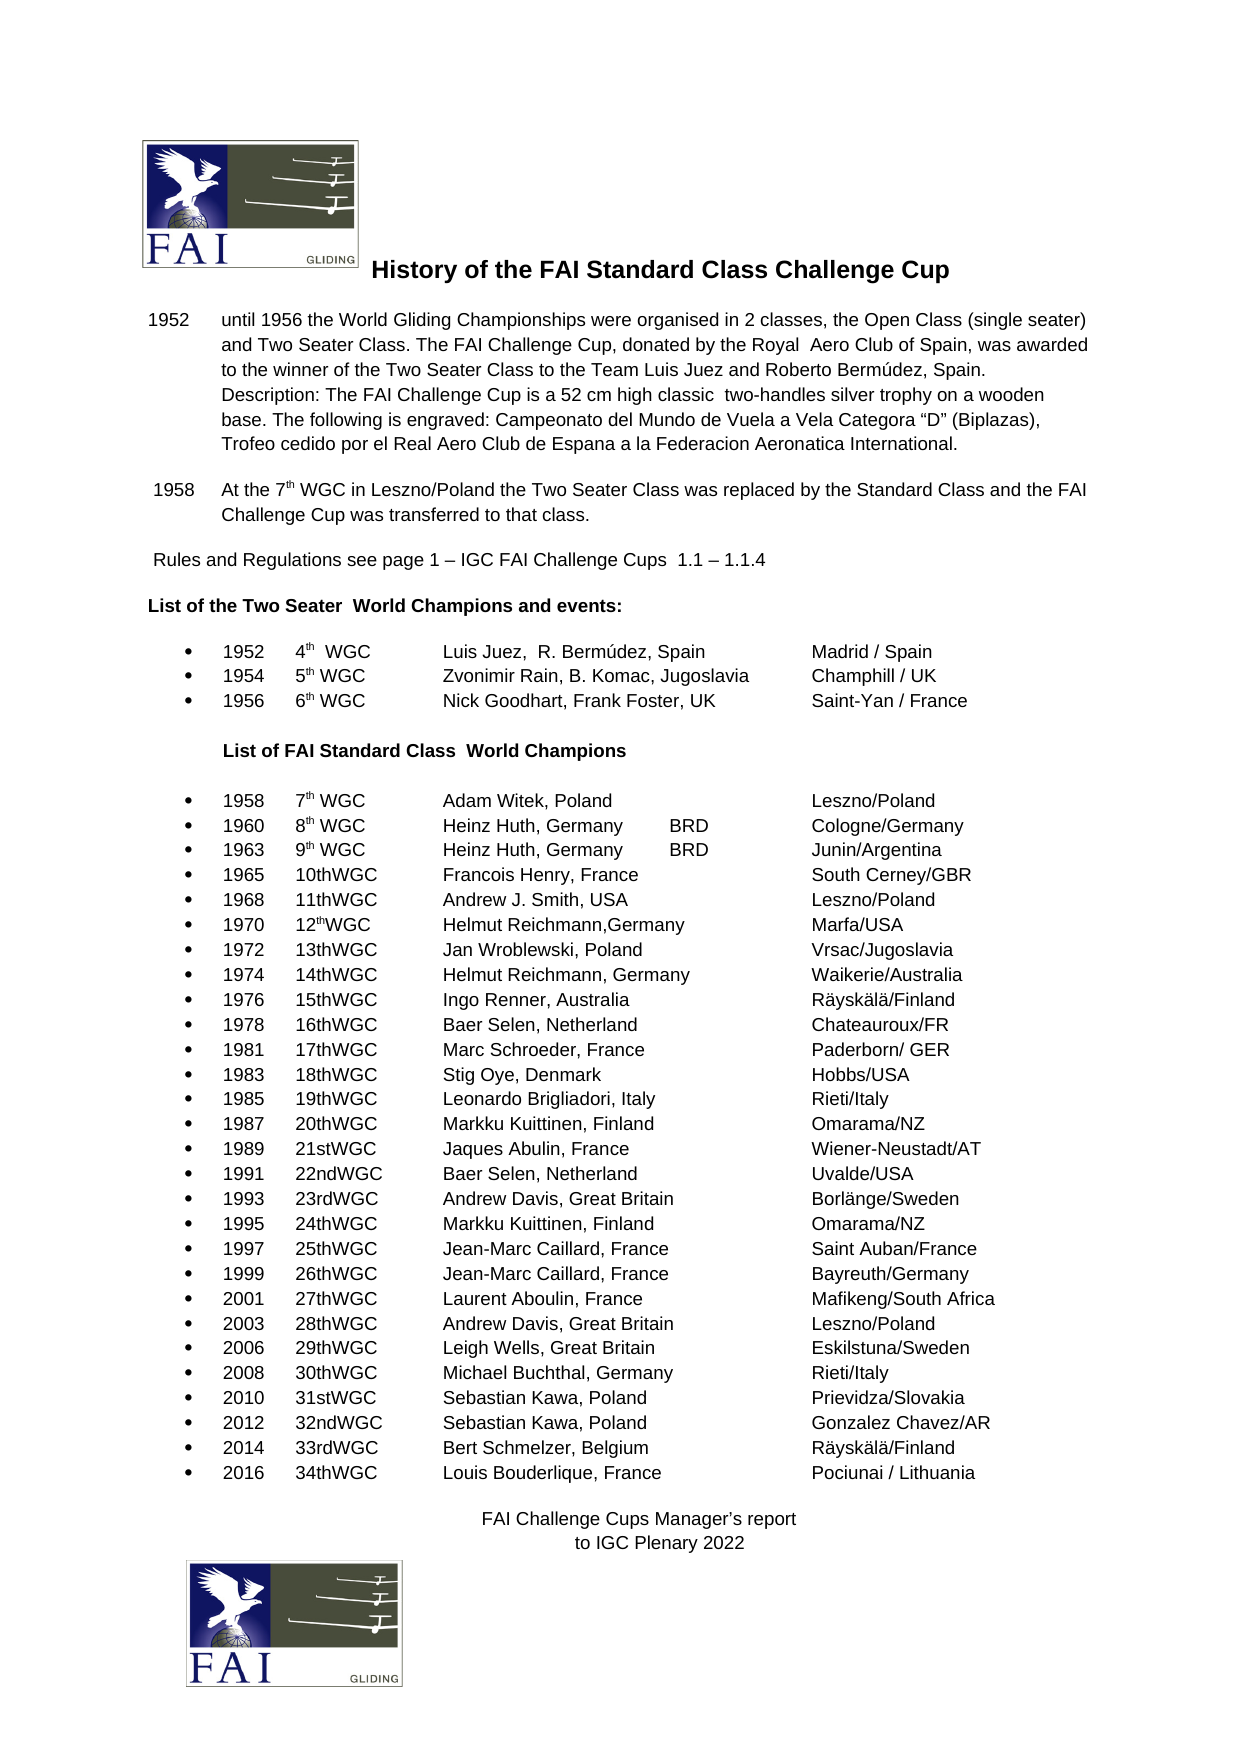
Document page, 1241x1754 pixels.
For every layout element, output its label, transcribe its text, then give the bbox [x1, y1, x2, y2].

list 1991 22ndWGC Baer Selen, Netherland Uvalde/USA [185, 1163, 1093, 1184]
text History of the FAI Standard Class Challenge Cup [148, 255, 1093, 284]
list 2003 28thWGC Andrew Davis, Great Britain Leszno/Poland [185, 1312, 1093, 1334]
list List of FAI Standard Class World Champions [223, 740, 1093, 761]
text 1952 until 1956 the World Gliding Championships were organised in 2 classes, the Open Class (single seater) and Two Seater Class. The FAI Challenge Cup, donated by the Royal Aero Club of Spain, was awarded to the winner of the Two Seater Class to the Team Luis Juez and Roberto Bermúdez, Spain. Description: The FAI Challenge Cup is a 52 cm high classic two-handles silver trophy on a wooden base. The following is engraved: Campeonato del Mundo de Vuela a Vela Categora “D” (Biplazas), Trofeo cedido por el Real Aero Club de Espana a la Federacion Aeronatica International. [148, 309, 1093, 455]
list 1972 13thWGC Jan Wroblewski, Poland Vrsac/Jugoslavia [185, 939, 1093, 961]
list 1978 16thWGC Baer Selen, Netherland Chateauroux/FR [185, 1013, 1093, 1035]
text 1958 At the 7th WGC in Leszno/Poland the Two Seater Class was replaced by the Standard Class and the FAI Challenge Cup was transferred to that class. [148, 479, 1093, 525]
list 1970 12thWGC Helmut Reichmann,Germany Marfa/USA [185, 914, 1093, 936]
list 1993 23rdWGC Andrew Davis, Great Britain Borlänge/Sweden [185, 1188, 1093, 1209]
picture [142, 140, 360, 268]
list 1952 4th WGC Luis Juez, R. Bermúdez, Spain Madrid / Spain [185, 640, 1093, 662]
text List of the Two Seater World Champions and events: [148, 595, 1093, 616]
list 1995 24thWGC Markku Kuittinen, Finland Omarama/NZ [185, 1213, 1093, 1234]
list 1987 20thWGC Markku Kuittinen, Finland Omarama/NZ [185, 1113, 1093, 1135]
list 2010 31stWGC Sebastian Kawa, Poland Prievidza/Slovakia [185, 1387, 1093, 1409]
list 1956 6th WGC Nick Goodhart, Frank Foster, UK Saint-Yan / France [185, 690, 1093, 712]
list 2014 33rdWGC Bert Schmelzer, Belgium Räyskälä/Finland [185, 1437, 1093, 1458]
list 2012 32ndWGC Sebastian Kawa, Poland Gonzalez Chavez/AR [185, 1412, 1093, 1433]
list 2001 27thWGC Laurent Aboulin, France Mafikeng/South Africa [185, 1287, 1093, 1309]
list 1997 25thWGC Jean-Marc Caillard, France Saint Auban/France [185, 1238, 1093, 1259]
picture [186, 1560, 404, 1687]
list 1965 10thWGC Francois Henry, France South Cerney/GBR [185, 864, 1093, 886]
list 1963 9th WGC Heinz Huth, Germany BRD Junin/Argentina [185, 839, 1093, 861]
list 2006 29thWGC Leigh Wells, Great Britain Eskilstuna/Sweden [185, 1337, 1093, 1359]
text Rules and Regulations see page 1 – IGC FAI Challenge Cups 1.1 – 1.1.4 [148, 549, 1093, 571]
list 1958 7th WGC Adam Witek, Poland Leszno/Poland [185, 789, 1093, 811]
list 1954 5th WGC Zvonimir Rain, B. Komac, Jugoslavia Champhill / UK [185, 665, 1093, 687]
text FAI Challenge Cups Manager’s report to IGC Plenary 2022 [185, 1507, 1093, 1554]
list 1960 8th WGC Heinz Huth, Germany BRD Cologne/Germany [185, 814, 1093, 836]
list 1985 19thWGC Leonardo Brigliadori, Italy Rieti/Italy [185, 1088, 1093, 1110]
list 1974 14thWGC Helmut Reichmann, Germany Waikerie/Australia [185, 964, 1093, 985]
list 1999 26thWGC Jean-Marc Caillard, France Bayreuth/Germany [185, 1262, 1093, 1284]
list 1989 21stWGC Jaques Abulin, France Wiener-Neustadt/AT [185, 1138, 1093, 1160]
list 1983 18thWGC Stig Oye, Denmark Hobbs/USA [185, 1063, 1093, 1085]
list 2016 34thWGC Louis Bouderlique, France Pociunai / Lithuania [185, 1462, 1093, 1483]
list 1968 11thWGC Andrew J. Smith, USA Leszno/Poland [185, 889, 1093, 911]
list 1976 15thWGC Ingo Renner, Australia Räyskälä/Finland [185, 989, 1093, 1010]
list 1981 17thWGC Marc Schroeder, France Paderborn/ GER [185, 1038, 1093, 1060]
list 2008 30thWGC Michael Buchthal, Germany Rieti/Italy [185, 1362, 1093, 1384]
